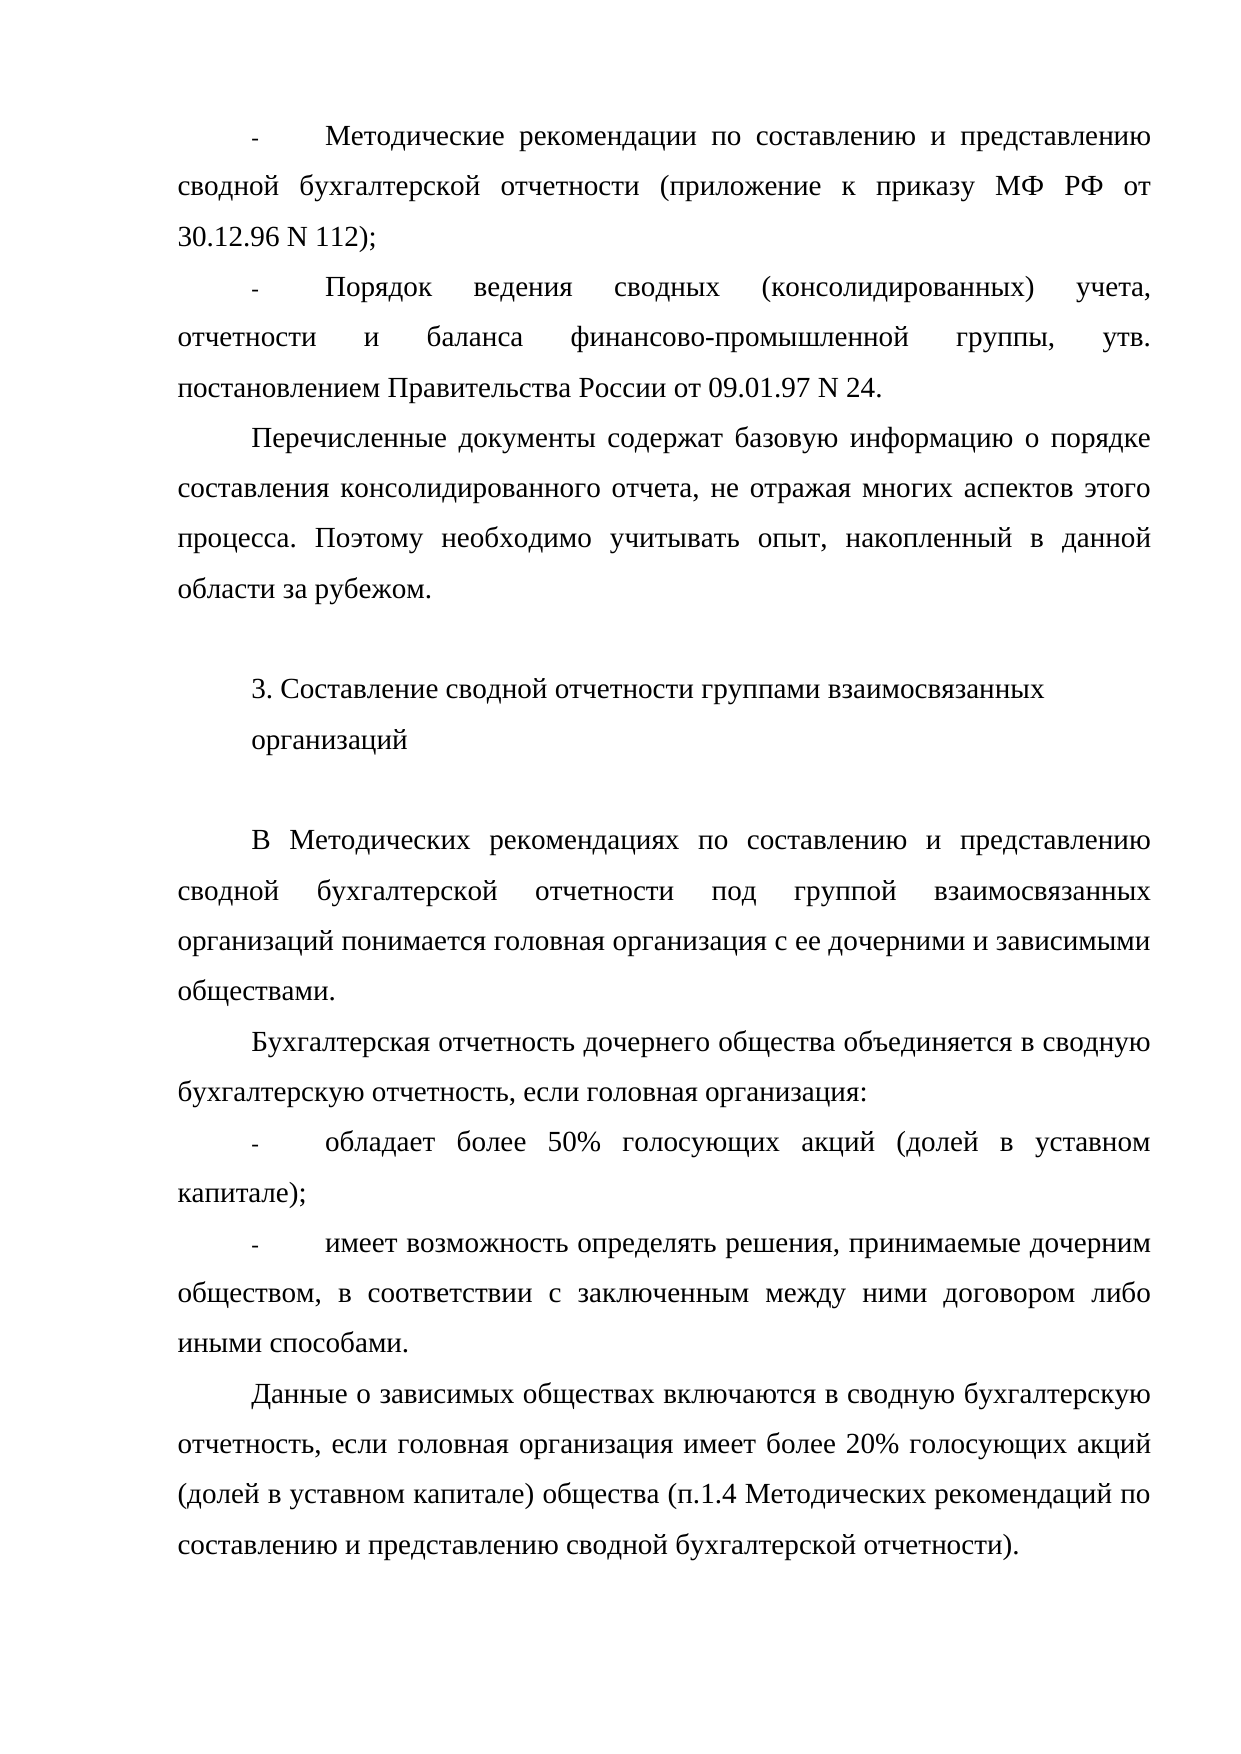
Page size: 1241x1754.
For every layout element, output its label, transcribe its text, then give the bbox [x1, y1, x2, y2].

text организаций [177, 722, 1152, 755]
text Данные о зависимых обществах включаются в сводную бухгалтерскую отчетность, если головная организация имеет более 20% голосующих акций (долей в уставном капитале) общества (п.1.4 Методических рекомендаций по составлению и представлению сводной бухгалтерской отчетности). [177, 1376, 1152, 1560]
text В Методических рекомендациях по составлению и представлению сводной бухгалтерской отчетности под группой взаимосвязанных организаций понимается головная организация с ее дочерними и зависимыми обществами. [177, 822, 1152, 1007]
text Бухгалтерская отчетность дочернего общества объединяется в сводную бухгалтерскую отчетность, если головная организация: [177, 1024, 1152, 1108]
text Перечисленные документы содержат базовую информацию о порядке составления консолидированного отчета, не отражая многих аспектов этого процесса. Поэтому необходимо учитывать опыт, накопленный в данной области за рубежом. [177, 420, 1152, 604]
list имеет возможность определять решения, принимаемые дочерним обществом, в соответствии с заключенным между ними договором либо иными способами. [177, 1225, 1152, 1359]
text 3. Составление сводной отчетности группами взаимосвязанных [177, 672, 1152, 705]
list Методические рекомендации по составлению и представлению сводной бухгалтерской отчетности (приложение к приказу МФ РФ от 30.12.96 N 112); [177, 118, 1152, 252]
list обладает более 50% голосующих акций (долей в уставном капитале); [177, 1124, 1152, 1208]
list Порядок ведения сводных (консолидированных) учета, отчетности и баланса финансово-промышленной группы, утв. постановлением Правительства России от 09.01.97 N 24. [177, 269, 1152, 403]
